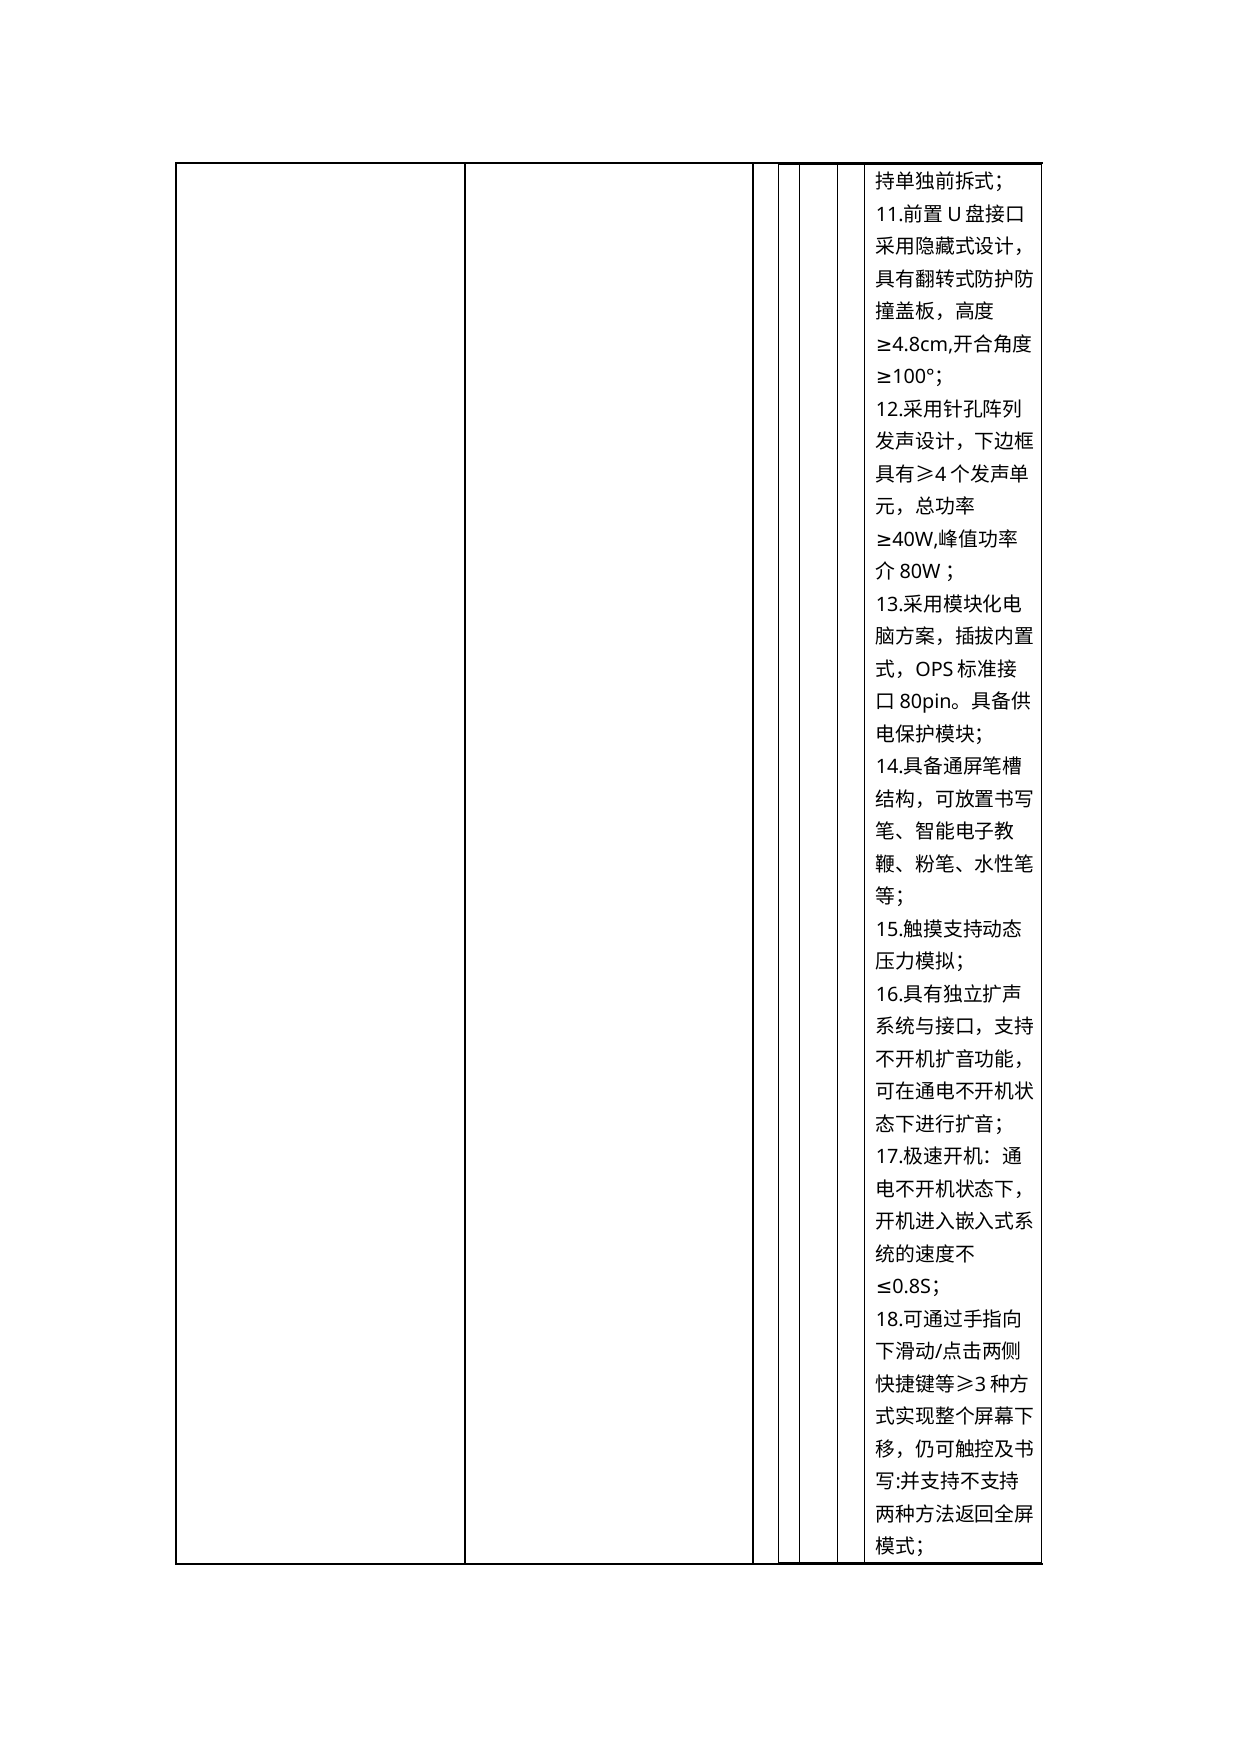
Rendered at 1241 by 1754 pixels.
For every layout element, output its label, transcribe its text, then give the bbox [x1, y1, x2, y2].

table_cell [779, 165, 799, 1562]
table_cell [466, 164, 752, 1563]
table_cell [865, 165, 1041, 1562]
table_cell [800, 165, 837, 1562]
table_cell [838, 165, 864, 1562]
table_cell [754, 164, 778, 1563]
table_cell 1 [177, 164, 464, 1563]
